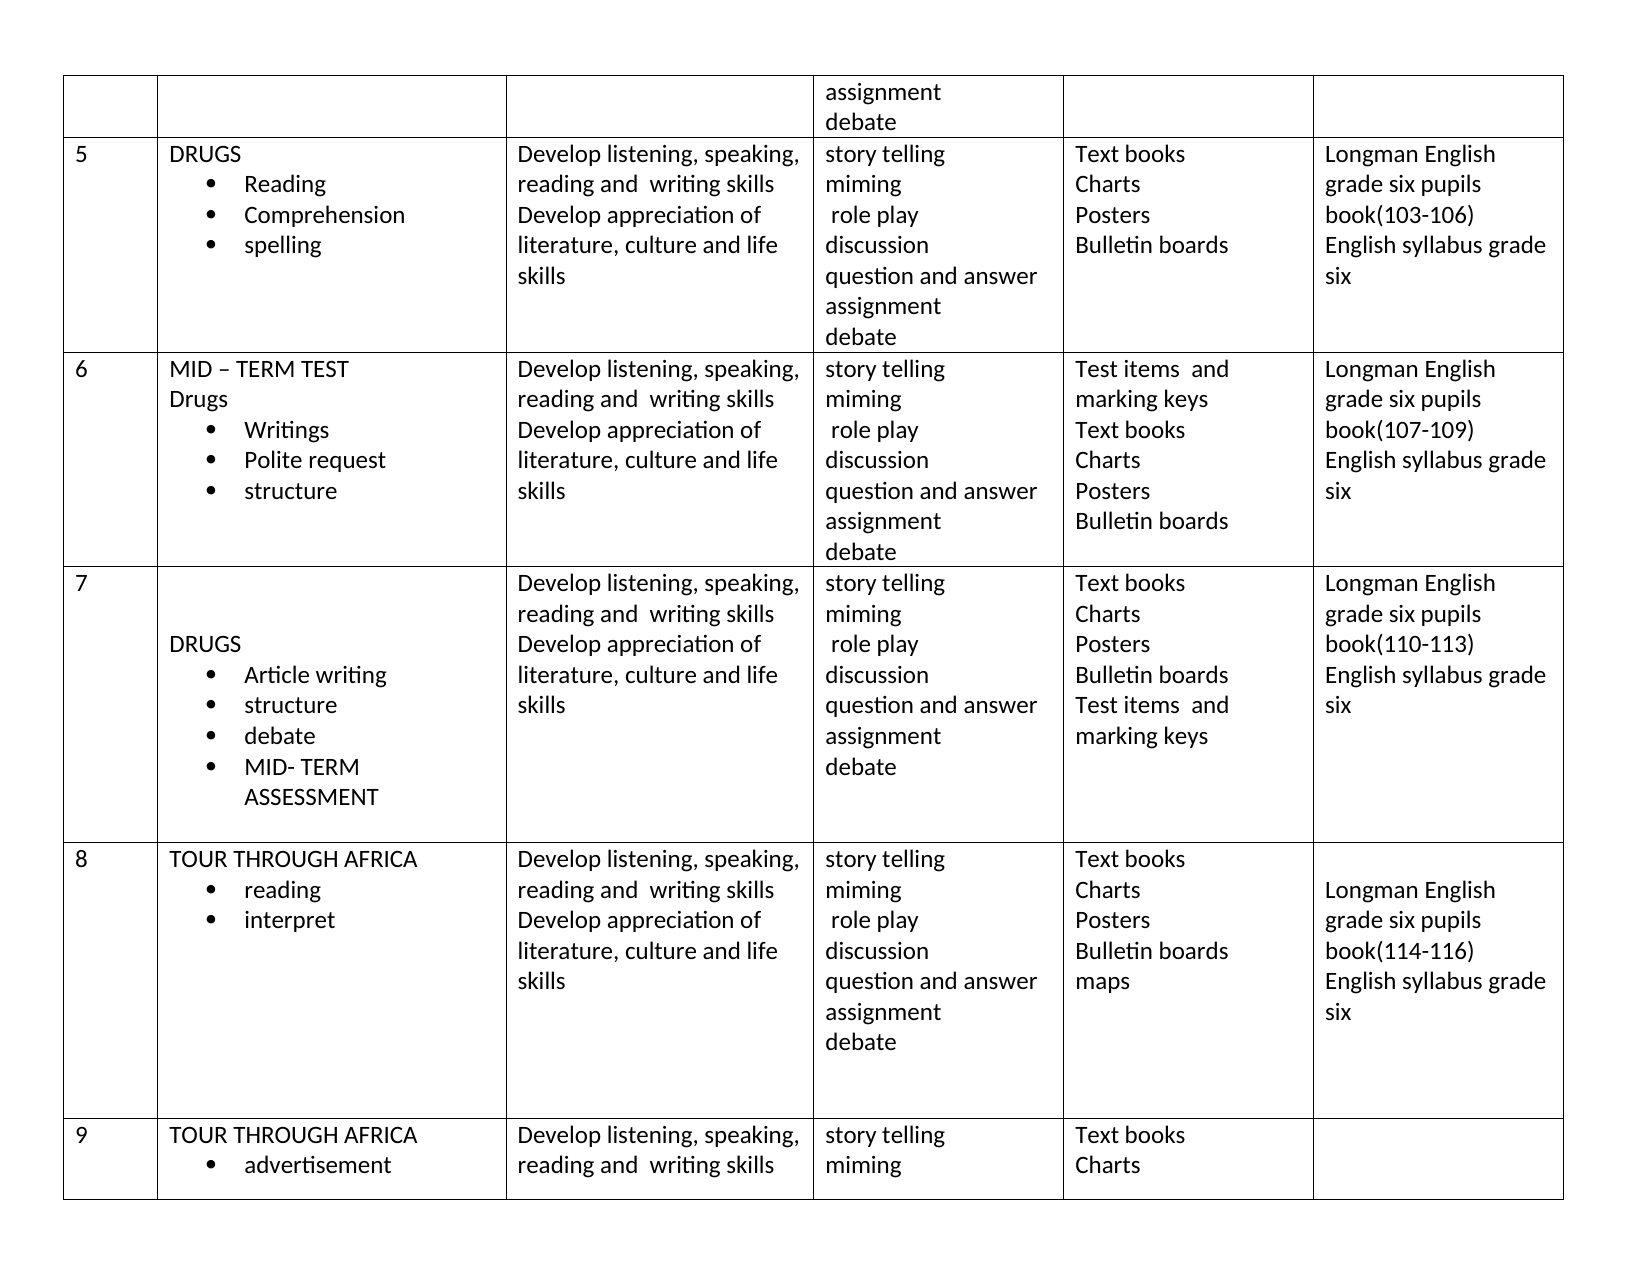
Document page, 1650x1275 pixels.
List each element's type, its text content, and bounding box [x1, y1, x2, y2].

table_cell 4 [64, 76, 157, 137]
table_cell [507, 1119, 813, 1199]
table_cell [1064, 1119, 1313, 1199]
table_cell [1064, 76, 1313, 137]
table_cell MID – TERM TEST Drugs Writings Polite request structure [158, 353, 506, 566]
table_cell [158, 76, 506, 137]
table_cell DRUGS Article writing structure debate MID- TERM ASSESSMENT [158, 567, 506, 842]
table_cell Longman English grade six pupils book(103-106) English syllabus grade six [1314, 138, 1563, 352]
table_cell Text books Charts Posters Bulletin boards maps [1064, 843, 1313, 1118]
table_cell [507, 76, 813, 137]
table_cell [1314, 1119, 1563, 1199]
table_cell Develop listening, speaking, reading and writing skills Develop appreciation of literature, culture and life skills [507, 567, 813, 842]
table_cell 9 [64, 1119, 157, 1199]
table_cell DRUGS Reading Comprehension spelling [158, 138, 506, 352]
table_cell Longman English grade six pupils book(107-109) English syllabus grade six [1314, 353, 1563, 566]
table_cell Text books Charts Posters Bulletin boards Test items and marking keys [1064, 567, 1313, 842]
table_cell Develop listening, speaking, reading and writing skills Develop appreciation of literature, culture and life skills [507, 138, 813, 352]
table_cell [814, 76, 1063, 137]
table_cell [1314, 76, 1563, 137]
table_cell 8 [64, 843, 157, 1118]
table_cell Text books Charts Posters Bulletin boards [1064, 138, 1313, 352]
table_cell story telling miming role play discussion question and answer assignment debate [814, 567, 1063, 842]
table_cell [158, 1119, 506, 1199]
table_cell 6 [64, 353, 157, 566]
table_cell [814, 1119, 1063, 1199]
table_cell story telling miming role play discussion question and answer assignment debate [814, 138, 1063, 352]
table_cell 7 [64, 567, 157, 842]
table_cell story telling miming role play discussion question and answer assignment debate [814, 353, 1063, 566]
table_cell Develop listening, speaking, reading and writing skills Develop appreciation of literature, culture and life skills [507, 353, 813, 566]
table_cell TOUR THROUGH AFRICA reading interpret [158, 843, 506, 1118]
table_cell Develop listening, speaking, reading and writing skills Develop appreciation of literature, culture and life skills [507, 843, 813, 1118]
table_cell Longman English grade six pupils book(114-116) English syllabus grade six [1314, 843, 1563, 1118]
table_cell Test items and marking keys Text books Charts Posters Bulletin boards [1064, 353, 1313, 566]
table_cell Longman English grade six pupils book(110-113) English syllabus grade six [1314, 567, 1563, 842]
table_cell story telling miming role play discussion question and answer assignment debate [814, 843, 1063, 1118]
table_cell 5 [64, 138, 157, 352]
